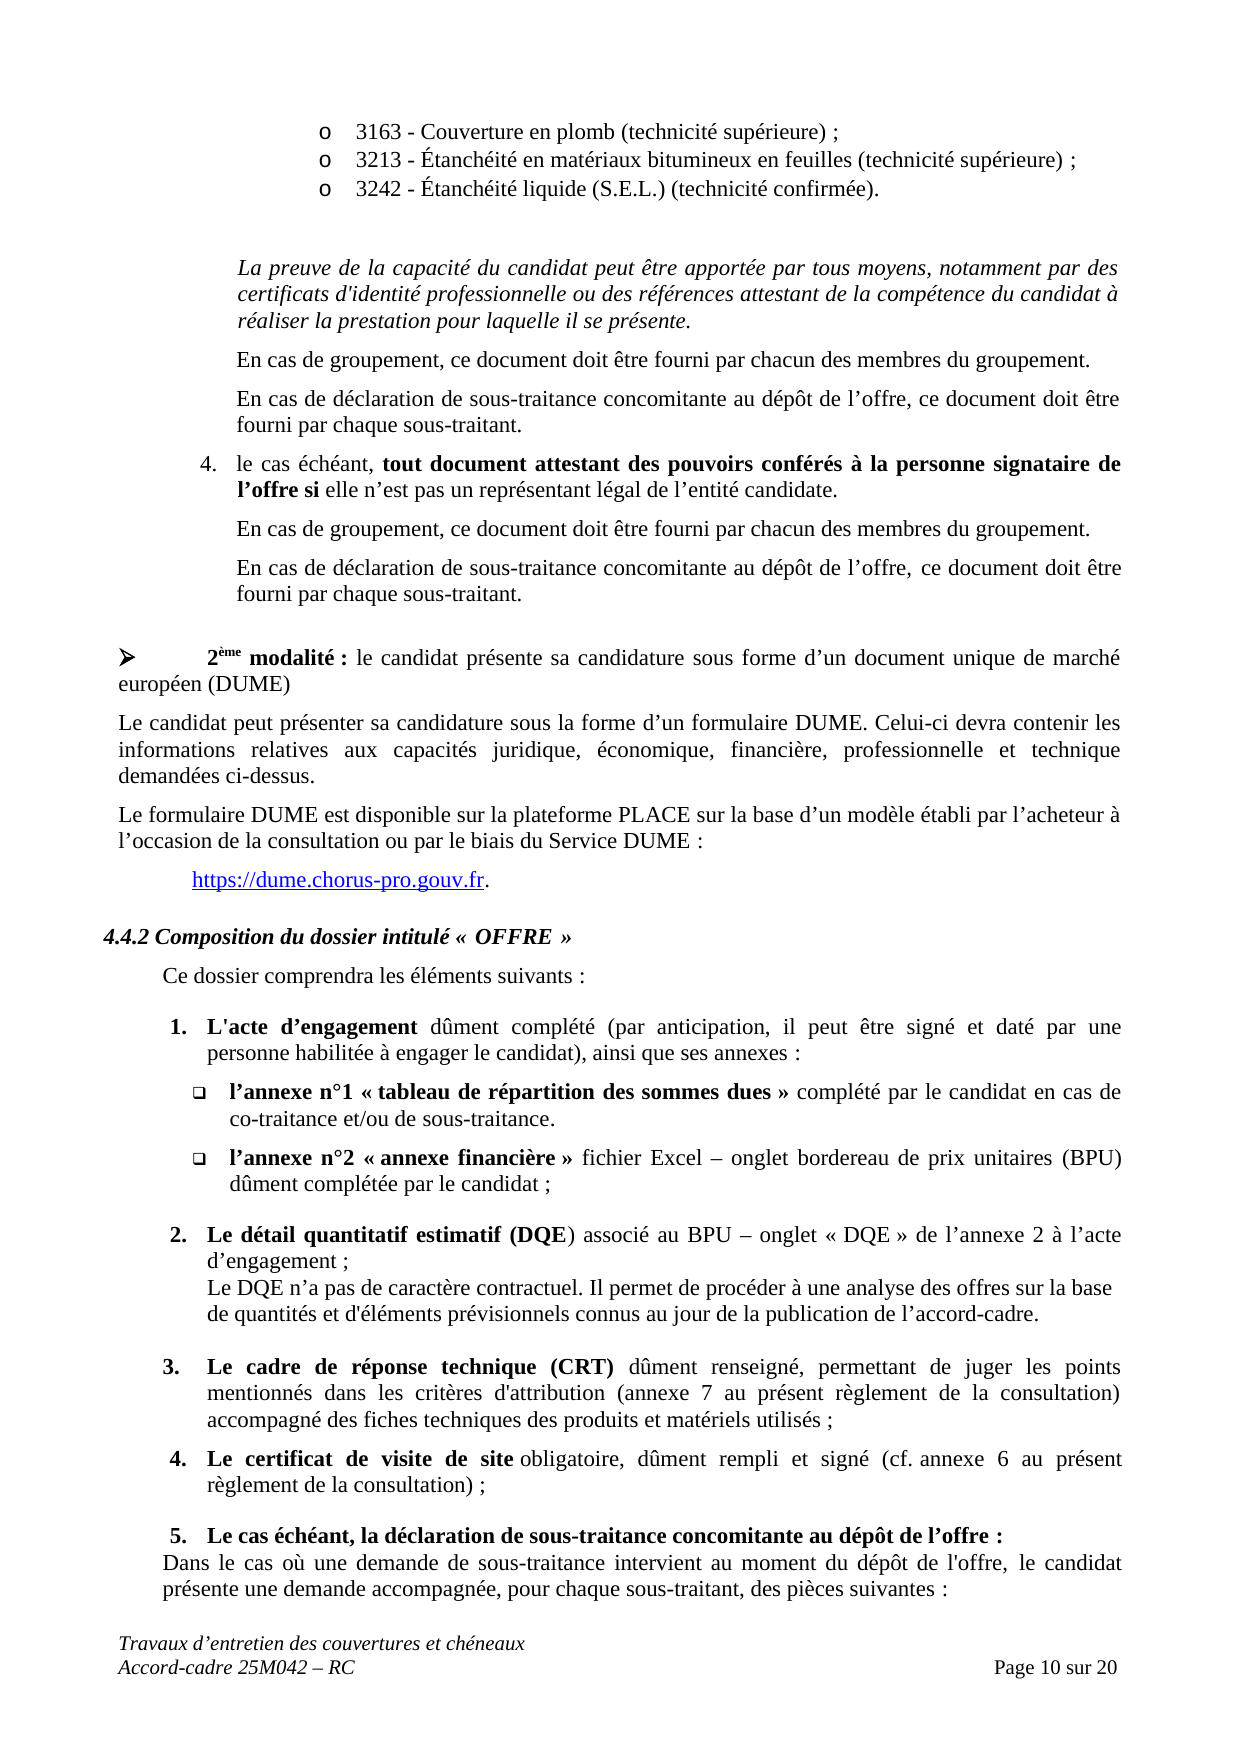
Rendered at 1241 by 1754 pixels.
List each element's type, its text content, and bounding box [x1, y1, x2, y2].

list En cas de groupement, ce document doit être fourni par chacun des membres du groupement. [236, 515, 1122, 541]
text https://dume.chorus-pro.gouv.fr. [118, 866, 1122, 892]
text Ce dossier comprendra les éléments suivants : [162, 962, 1122, 988]
list En cas de déclaration de sous-traitance concomitante au dépôt de l’offre, ce document doit être fourni par chaque sous-traitant. [236, 384, 1122, 437]
list 2ème modalité : le candidat présente sa candidature sous forme d’un document unique de marché européen (DUME) [118, 644, 1122, 697]
list Le cas échéant, la déclaration de sous-traitance concomitante au dépôt de l’offre : [169, 1522, 1122, 1549]
text Le candidat peut présenter sa candidature sous la forme d’un formulaire DUME. Celui-ci devra contenir les informations relatives aux capacités juridique, économique, financière, professionnelle et technique demandées ci-dessus. [118, 709, 1122, 788]
subtitle 4.4.2 Composition du dossier intitulé « OFFRE » [103, 923, 1122, 949]
list Le détail quantitatif estimatif (DQE) associé au BPU – onglet « DQE » de l’annexe 2 à l’acte d’engagement ; [169, 1221, 1122, 1274]
list Le certificat de visite de site obligatoire, dûment rempli et signé (cf. annexe 6 au présent règlement de la consultation) ; [169, 1444, 1122, 1497]
list 3242 - Étanchéité liquide (S.E.L.) (technicité confirmée). [318, 174, 1122, 203]
list le cas échéant, tout document attestant des pouvoirs conférés à la personne signataire de l’offre si elle n’est pas un représentant légal de l’entité candidate. [200, 450, 1122, 502]
list 3163 - Couverture en plomb (technicité supérieure) ; [318, 118, 1122, 146]
list 3213 - Étanchéité en matériaux bitumineux en feuilles (technicité supérieure) ; [318, 146, 1122, 174]
text Dans le cas où une demande de sous-traitance intervient au moment du dépôt de l'offre, le candidat présente une demande accompagnée, pour chaque sous-traitant, des pièces suivantes : [162, 1549, 1122, 1601]
list Le cadre de réponse technique (CRT) dûment renseigné, permettant de juger les points mentionnés dans les critères d'attribution (annexe 7 au présent règlement de la consultation) accompagné des fiches techniques des produits et matériels utilisés ; [162, 1353, 1122, 1432]
list En cas de groupement, ce document doit être fourni par chacun des membres du groupement. [236, 346, 1122, 372]
list En cas de déclaration de sous-traitance concomitante au dépôt de l’offre, ce document doit être fourni par chaque sous-traitant. [236, 554, 1122, 607]
list l’annexe n°2 « annexe financière » fichier Excel – onglet bordereau de prix unitaires (BPU) dûment complétée par le candidat ; [192, 1143, 1122, 1196]
list La preuve de la capacité du candidat peut être apportée par tous moyens, notamment par des certificats d'identité professionnelle ou des références attestant de la compétence du candidat à réaliser la prestation pour laquelle il se présente. [237, 254, 1122, 333]
text Le formulaire DUME est disponible sur la plateforme PLACE sur la base d’un modèle établi par l’acheteur à l’occasion de la consultation ou par le biais du Service DUME : [118, 801, 1122, 853]
list L'acte d’engagement dûment complété (par anticipation, il peut être signé et daté par une personne habilitée à engager le candidat), ainsi que ses annexes : [169, 1013, 1122, 1066]
list l’annexe n°1 « tableau de répartition des sommes dues » complété par le candidat en cas de co-traitance et/ou de sous-traitance. [192, 1078, 1122, 1131]
text Le DQE n’a pas de caractère contractuel. Il permet de procéder à une analyse des offres sur la base de quantités et d'éléments prévisionnels connus au jour de la publication de l’accord-cadre. [207, 1274, 1122, 1327]
